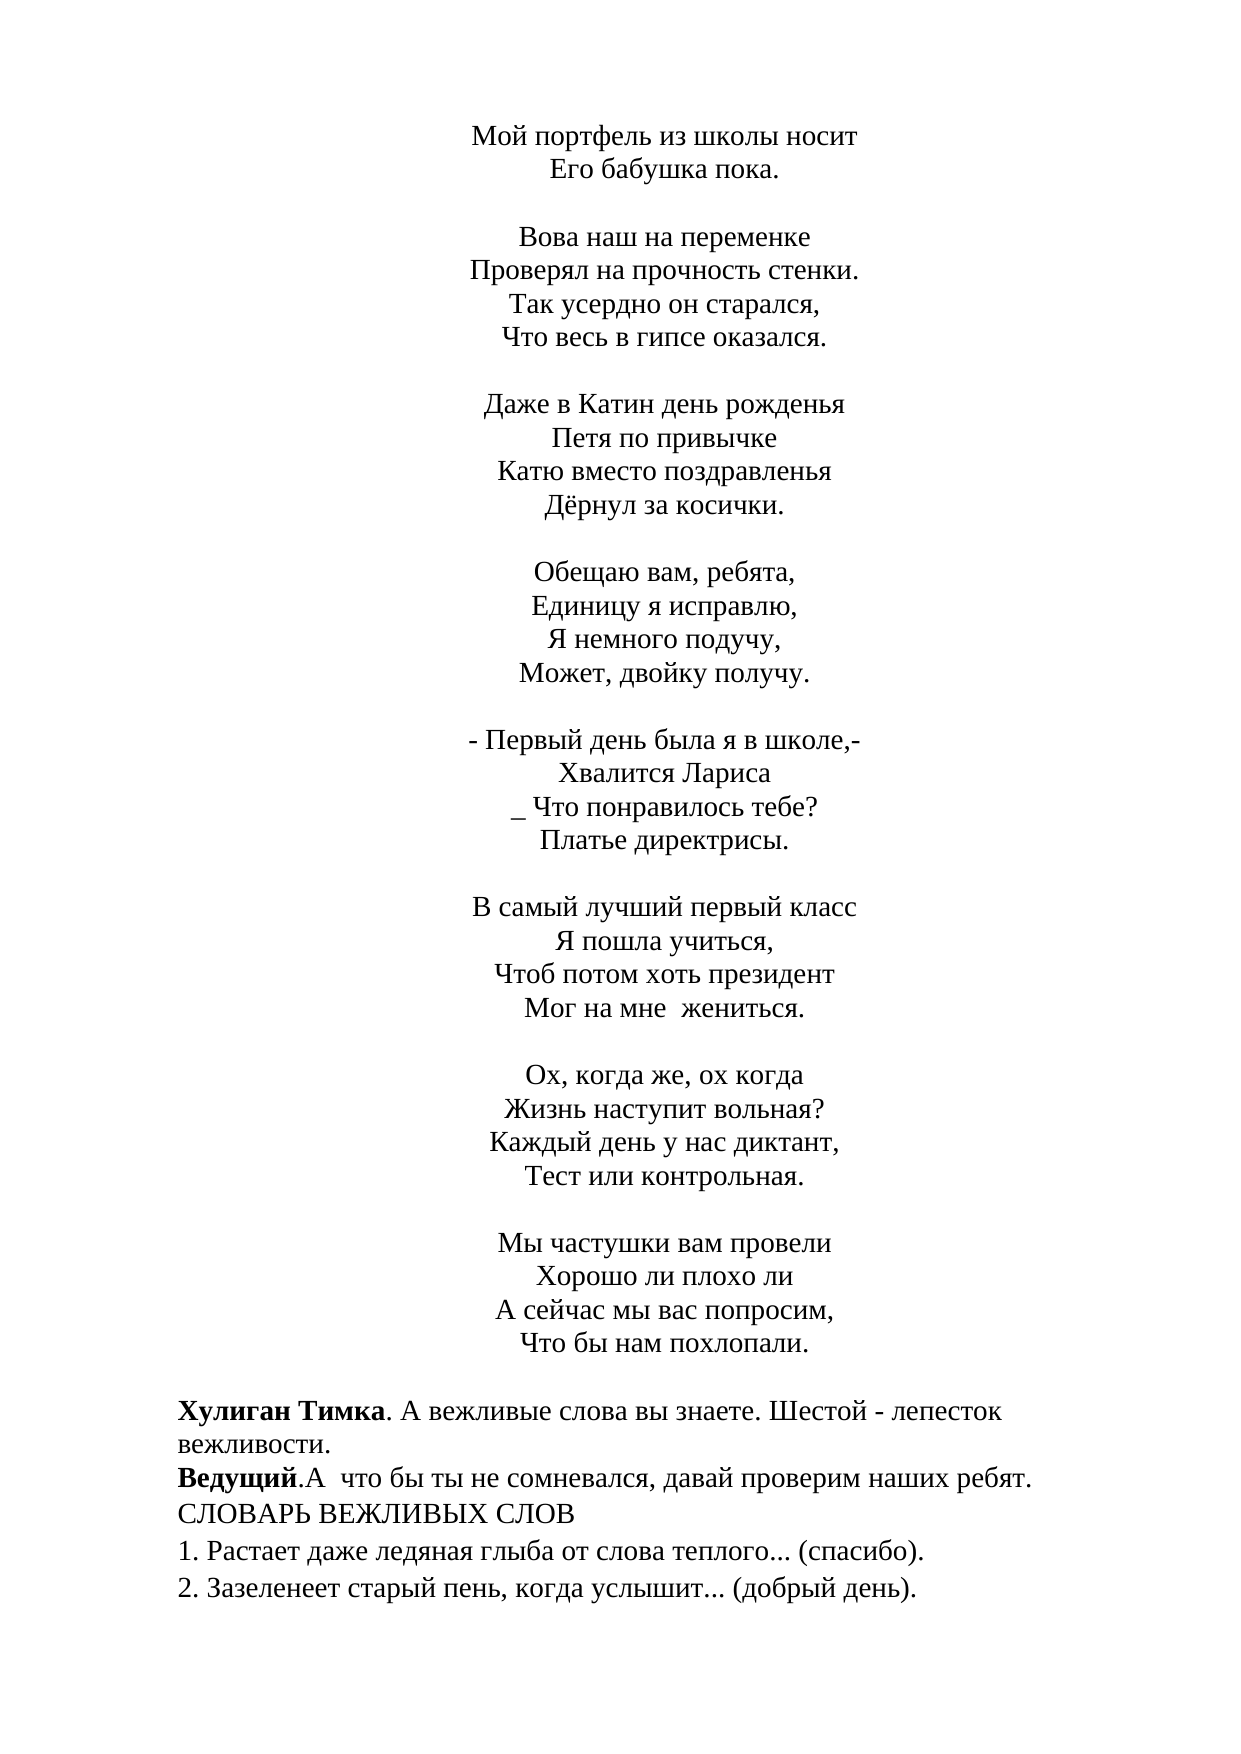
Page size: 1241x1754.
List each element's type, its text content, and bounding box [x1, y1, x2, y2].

text А сейчас мы вас попросим, [177, 1292, 1152, 1326]
text Проверял на прочность стенки. [177, 252, 1152, 286]
text Что весь в гипсе оказался. [177, 319, 1152, 353]
text Даже в Катин день рожденья [177, 386, 1152, 420]
text Вова наш на переменке [177, 219, 1152, 252]
text Единицу я исправлю, [177, 588, 1152, 621]
text 1. Растает даже ледяная глыба от слова теплого... (спасибо). [177, 1533, 1152, 1567]
text Мог на мне жениться. [177, 990, 1152, 1024]
text Обещаю вам, ребята, [177, 554, 1152, 588]
text Платье директрисы. [177, 822, 1152, 856]
text Петя по привычке [177, 420, 1152, 453]
text Мой портфель из школы носит [177, 118, 1152, 152]
text В самый лучший первый класс [177, 889, 1152, 923]
text Дёрнул за косички. [177, 487, 1152, 521]
text Так усердно он старался, [177, 286, 1152, 319]
text Катю вместо поздравленья [177, 453, 1152, 487]
text Может, двойку получу. [177, 655, 1152, 688]
text Хвалится Лариса [177, 755, 1152, 789]
text Каждый день у нас диктант, [177, 1124, 1152, 1158]
text Мы частушки вам провели [177, 1225, 1152, 1258]
text Ведущий.А что бы ты не сомневался, давай проверим наших ребят. [177, 1460, 1152, 1493]
text Жизнь наступит вольная? [177, 1091, 1152, 1124]
text Хорошо ли плохо ли [177, 1258, 1152, 1292]
text _ Что понравилось тебе? [177, 789, 1152, 822]
text Я немного подучу, [177, 621, 1152, 655]
text Чтоб потом хоть президент [177, 957, 1152, 990]
text Я пошла учиться, [177, 923, 1152, 957]
text Что бы нам похлопали. [177, 1326, 1152, 1359]
text Его бабушка пока. [177, 152, 1152, 185]
text Тест или контрольная. [177, 1158, 1152, 1191]
text - Первый день была я в школе,- [177, 722, 1152, 755]
text СЛОВАРЬ ВЕЖЛИВЫХ СЛОВ [177, 1496, 1152, 1530]
text 2. Зазеленеет старый пень, когда услышит... (добрый день). [177, 1570, 1152, 1603]
text Хулиган Тимка. А вежливые слова вы знаете. Шестой - лепесток вежливости. [177, 1393, 1152, 1460]
text Ох, когда же, ох когда [177, 1057, 1152, 1091]
